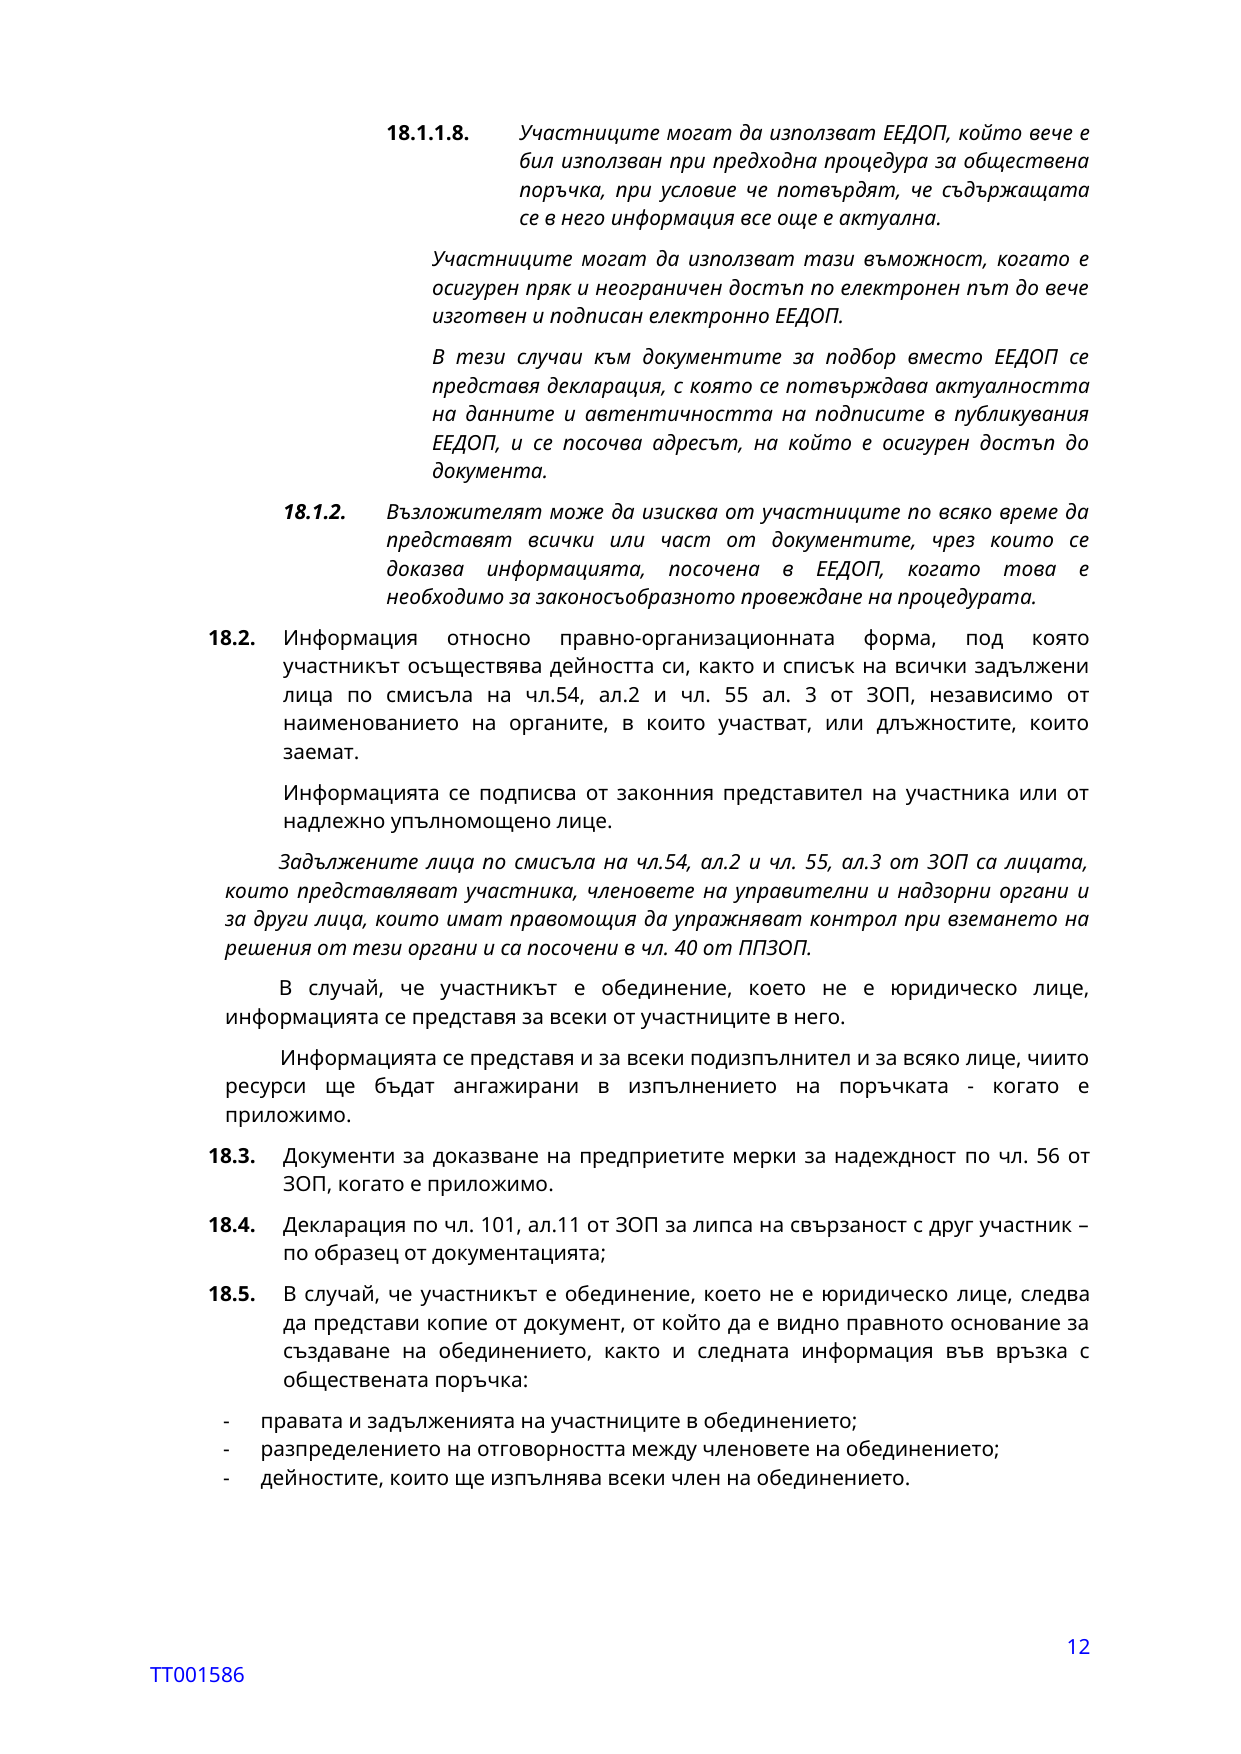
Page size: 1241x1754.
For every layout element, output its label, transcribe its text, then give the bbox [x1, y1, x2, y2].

text Информацията се представя и за всеки подизпълнител и за всяко лице, чиито ресурси ще бъдат ангажирани в изпълнението на поръчката - когато е приложимо. [225, 1043, 1090, 1128]
text Задължените лица по смисъла на чл.54, ал.2 и чл. 55, ал.3 от ЗОП са лицата, които представляват участника, членовете на управителни и надзорни органи и за други лица, които имат правомощия да упражняват контрол при вземането на решения от тези органи и са посочени в чл. 40 от ППЗОП. [225, 847, 1090, 961]
text Информацията се подписва от законния представител на участника или от надлежно упълномощено лице. [283, 778, 1090, 835]
list дейностите, които ще изпълнява всеки член на обединението. [223, 1463, 1090, 1491]
list разпределението на отговорността между членовете на обединението; [223, 1434, 1090, 1463]
text В случай, че участникът е обединение, което не е юридическо лице, информацията се представя за всеки от участниците в него. [225, 973, 1090, 1030]
list Декларация по чл. 101, ал.11 от ЗОП за липса на свързаност с друг участник – по образец от документацията; [208, 1210, 1090, 1267]
list правата и задълженията на участниците в обединението; [223, 1406, 1090, 1434]
list Възложителят може да изисква от участниците по всяко време да представят всички или част от документите, чрез които се доказва информацията, посочена в ЕЕДОП, когато това е необходимо за законосъобразното провеждане на процедурата. [283, 497, 1090, 611]
list В случай, че участникът е обединение, което не е юридическо лице, следва да представи копие от документ, от който да е видно правното основание за създаване на обединението, както и следната информация във връзка с обществената поръчка: [208, 1279, 1090, 1393]
text Участниците могат да използват тази въможност, когато е осигурен пряк и неограничен достъп по електронен път до вече изготвен и подписан електронно ЕЕДОП. [432, 244, 1090, 330]
list Участниците могат да използват ЕЕДОП, който вече е бил използван при предходна процедура за обществена поръчка, при условие че потвърдят, че съдържащата се в него информация все още е актуална. [386, 118, 1090, 232]
list Информация относно правно-организационната форма, под която участникът осъществява дейността си, както и списък на всички задължени лица по смисъла на чл.54, ал.2 и чл. 55 ал. 3 от ЗОП, независимо от наименованието на органите, в които участват, или длъжностите, които заемат. [208, 623, 1090, 765]
list Документи за доказване на предприетите мерки за надеждност по чл. 56 от ЗОП, когато е приложимо. [208, 1141, 1090, 1198]
text В тези случаи към документите за подбор вместо ЕЕДОП се представя декларация, с която се потвърждава актуалността на данните и автентичността на подписите в публикувания ЕЕДОП, и се посочва адресът, на който е осигурен достъп до документа. [432, 342, 1090, 484]
